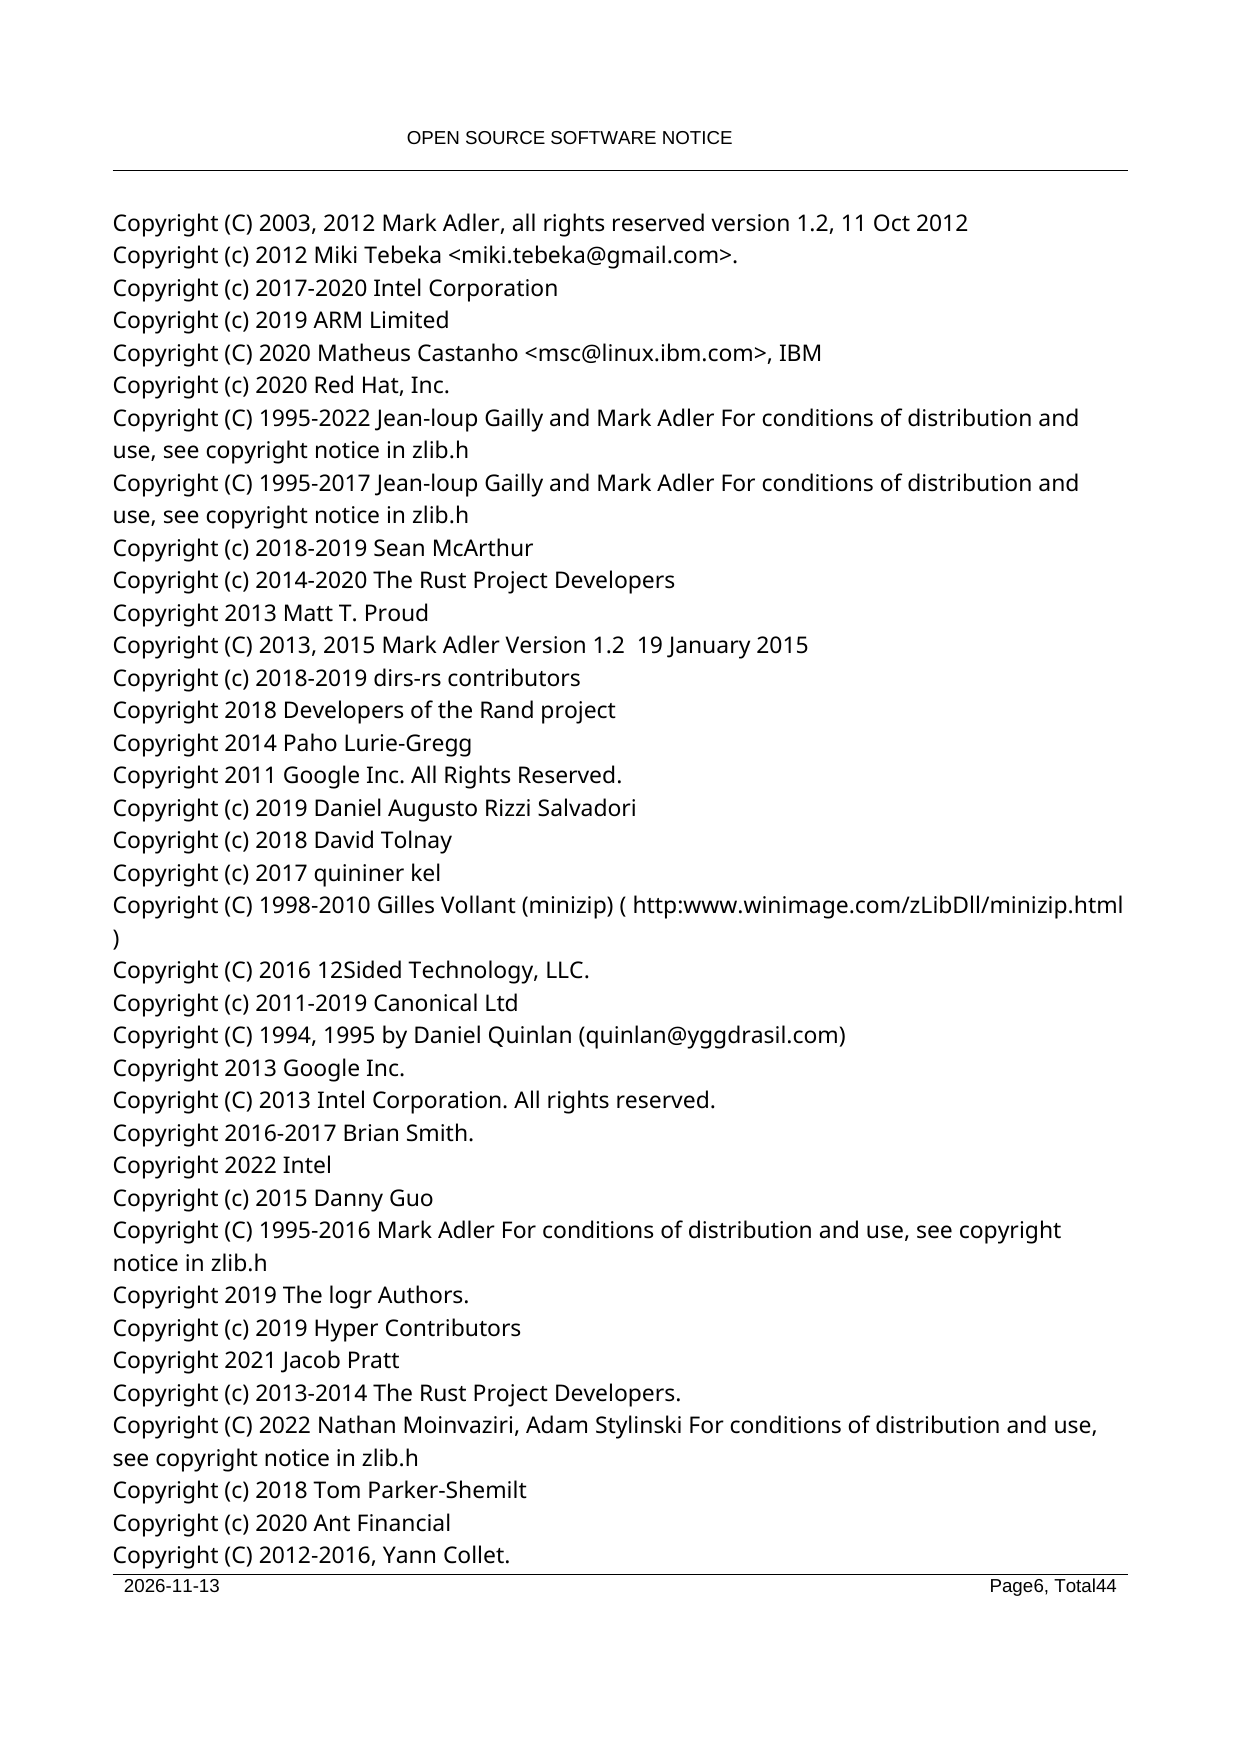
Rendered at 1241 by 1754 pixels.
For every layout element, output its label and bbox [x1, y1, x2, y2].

text [112, 206, 1128, 1571]
